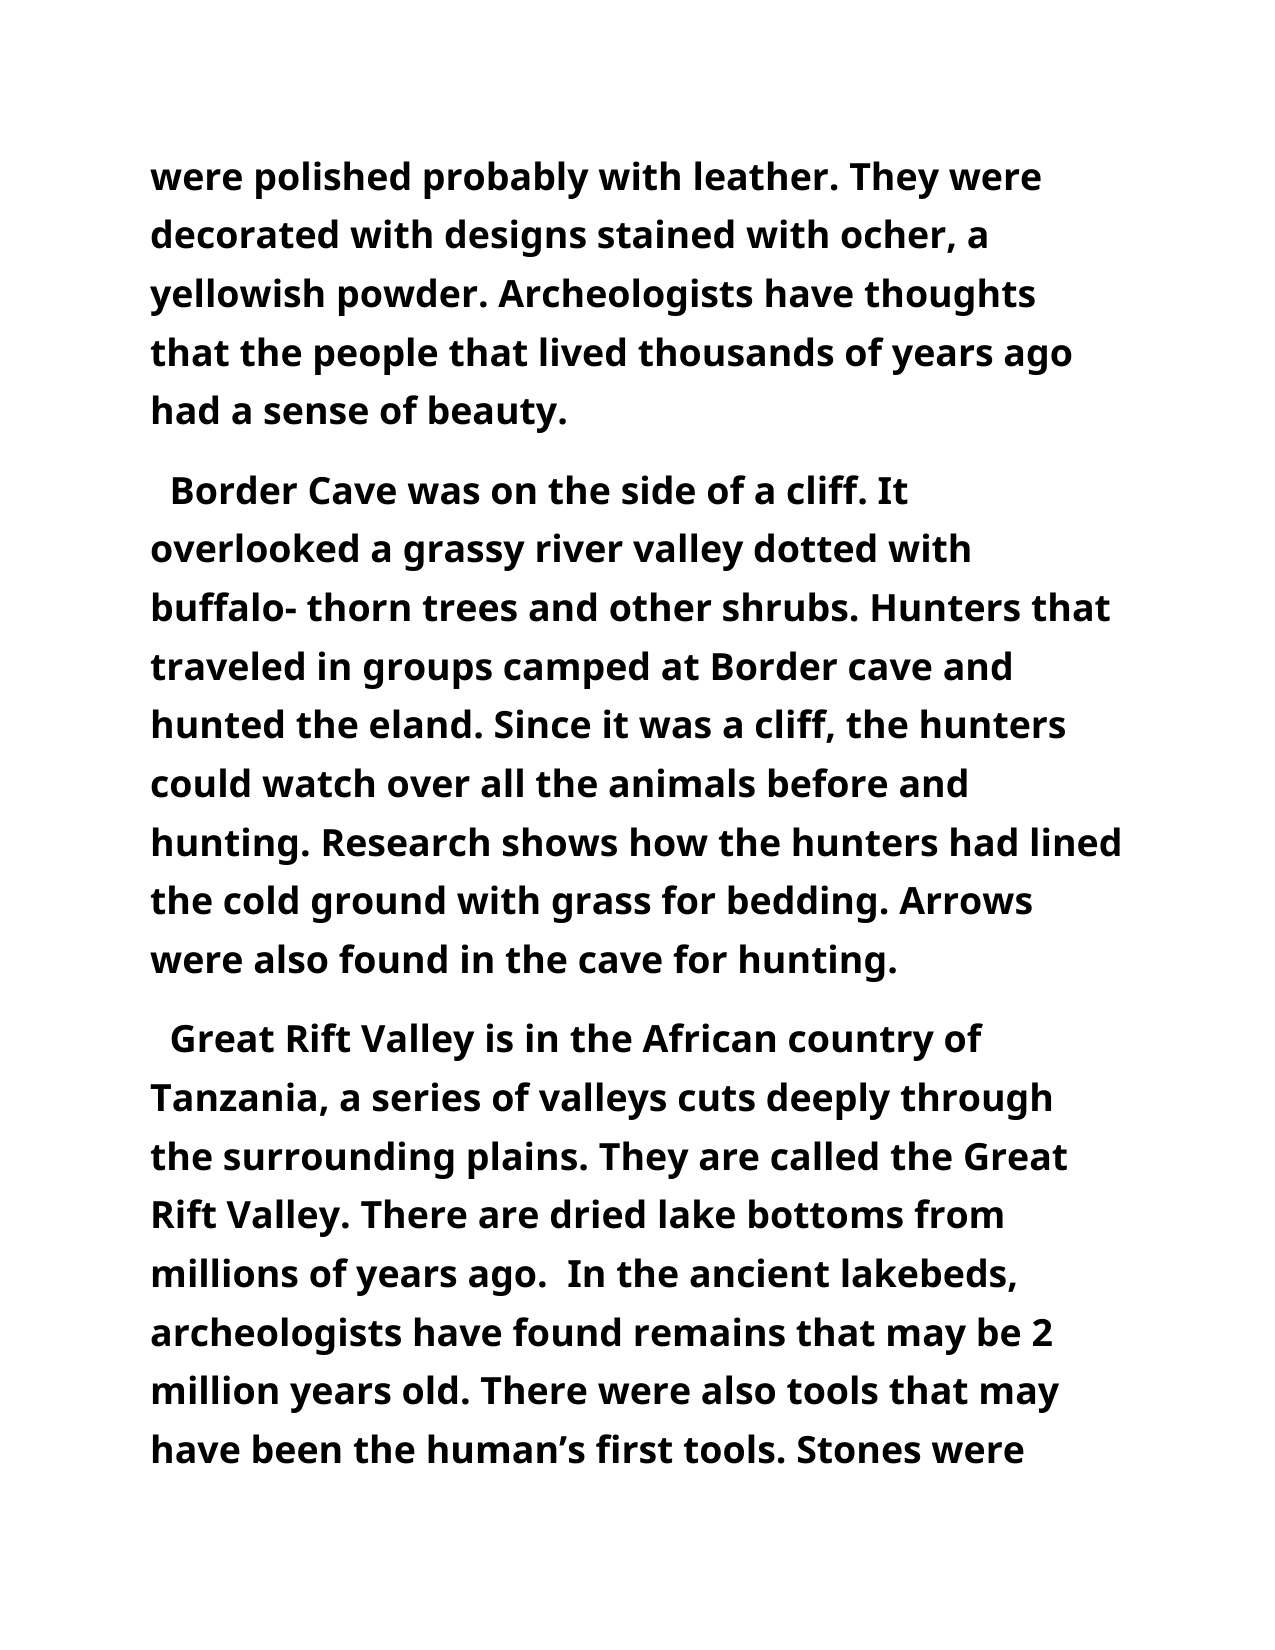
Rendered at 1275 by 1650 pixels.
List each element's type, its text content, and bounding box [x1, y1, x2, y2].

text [150, 150, 1125, 436]
text Border Cave was on the side of a cliff. It overlooked a grassy river valley dotted with buffalo- thorn trees and other shrubs. Hunters that traveled in groups camped at Border cave and hunted the eland. Since it was a cliff, the hunters could watch over all the animals before and hunting. Research shows how the hunters had lined the cold ground with grass for bedding. Arrows were also found in the cave for hunting. [150, 464, 1125, 984]
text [150, 1013, 1125, 1474]
